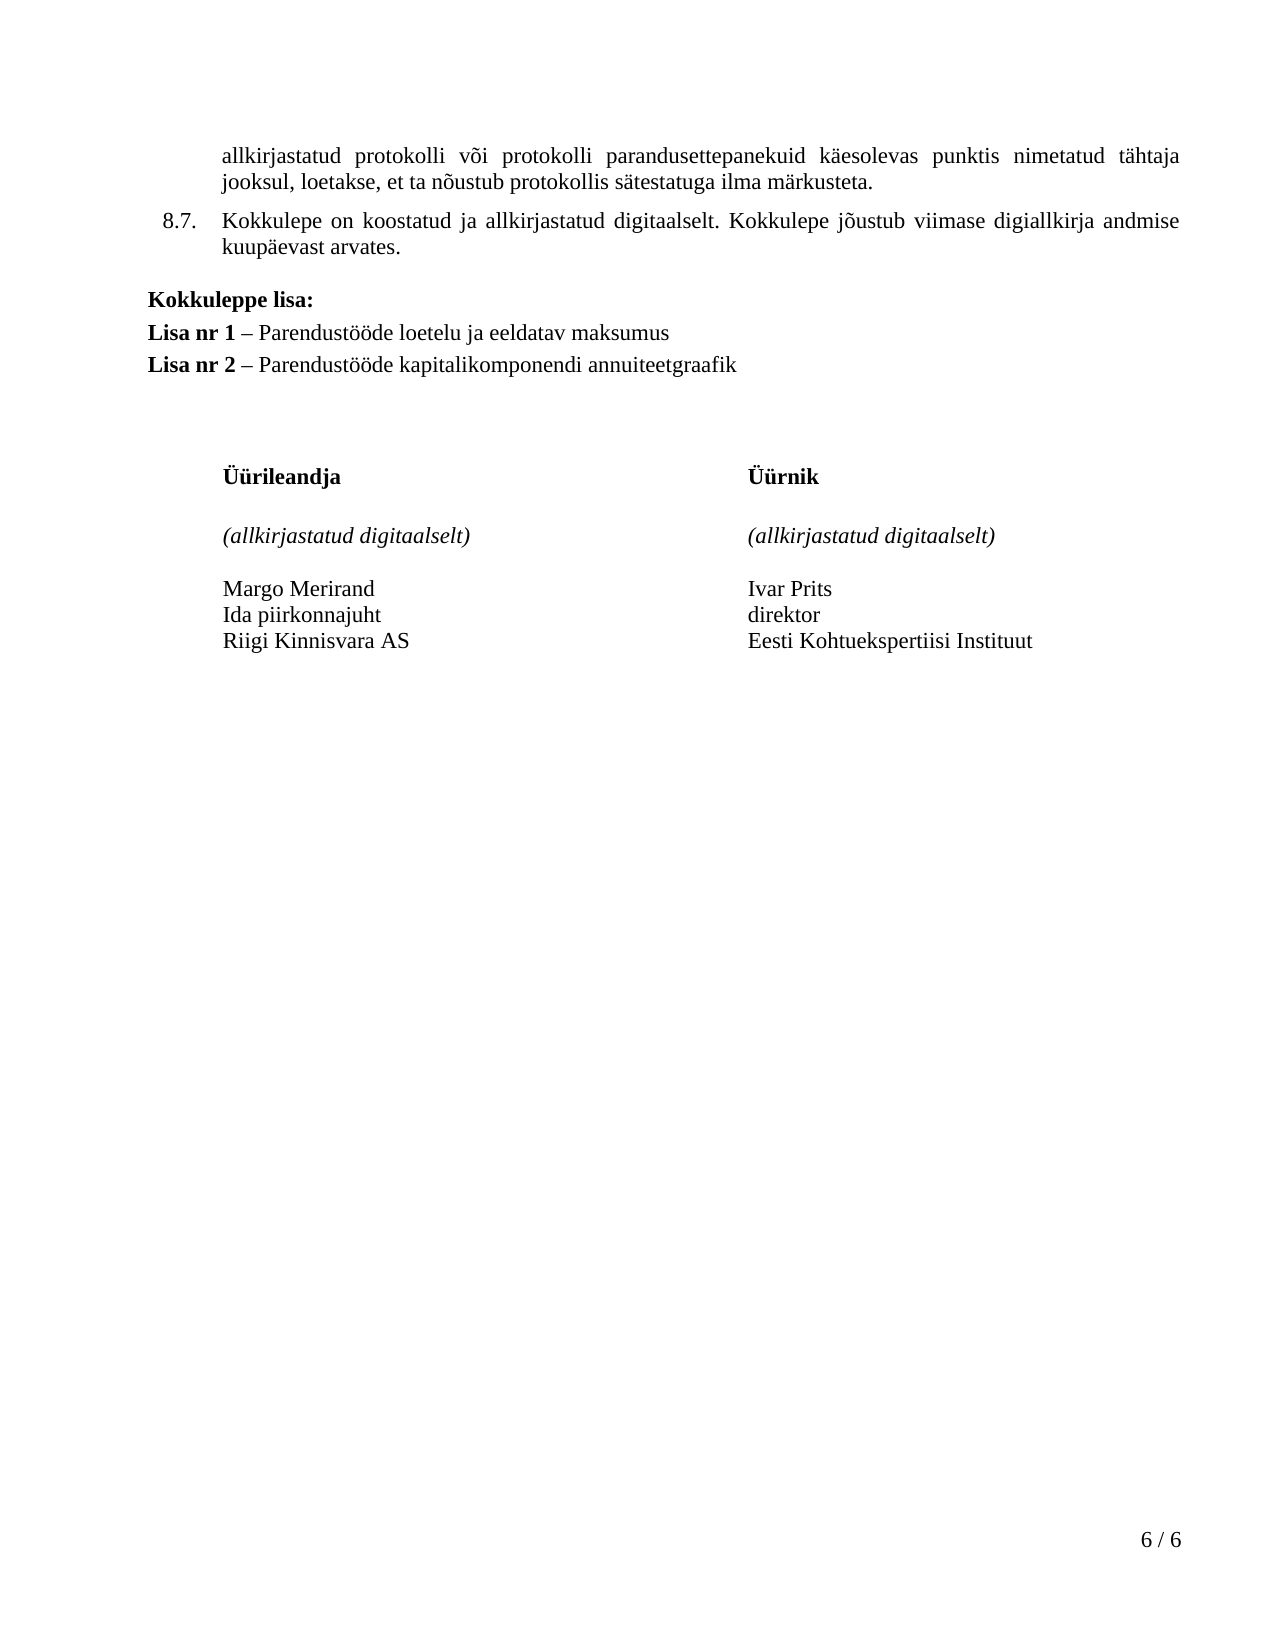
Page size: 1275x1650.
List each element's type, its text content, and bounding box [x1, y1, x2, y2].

text Riigi Kinnisvara AS Eesti Kohtuekspertiisi Instituut [148, 627, 1181, 654]
text Margo Merirand Ivar Prits [148, 574, 1181, 601]
text Kokkuleppe lisa: [148, 286, 1181, 312]
list Kokkulepe on koostatud ja allkirjastatud digitaalselt. Kokkulepe jõustub viimase digiallkirja andmise kuupäevast arvates. [162, 207, 1181, 260]
text (allkirjastatud digitaalselt) (allkirjastatud digitaalselt) [177, 522, 1181, 548]
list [162, 142, 1181, 194]
text Ida piirkonnajuht direktor [148, 601, 1181, 627]
text Lisa nr 2 – Parendustööde kapitalikomponendi annuiteetgraafik [148, 351, 1181, 378]
text Lisa nr 1 – Parendustööde loetelu ja eeldatav maksumus [148, 319, 1181, 345]
text Üürileandja Üürnik [162, 463, 1181, 489]
